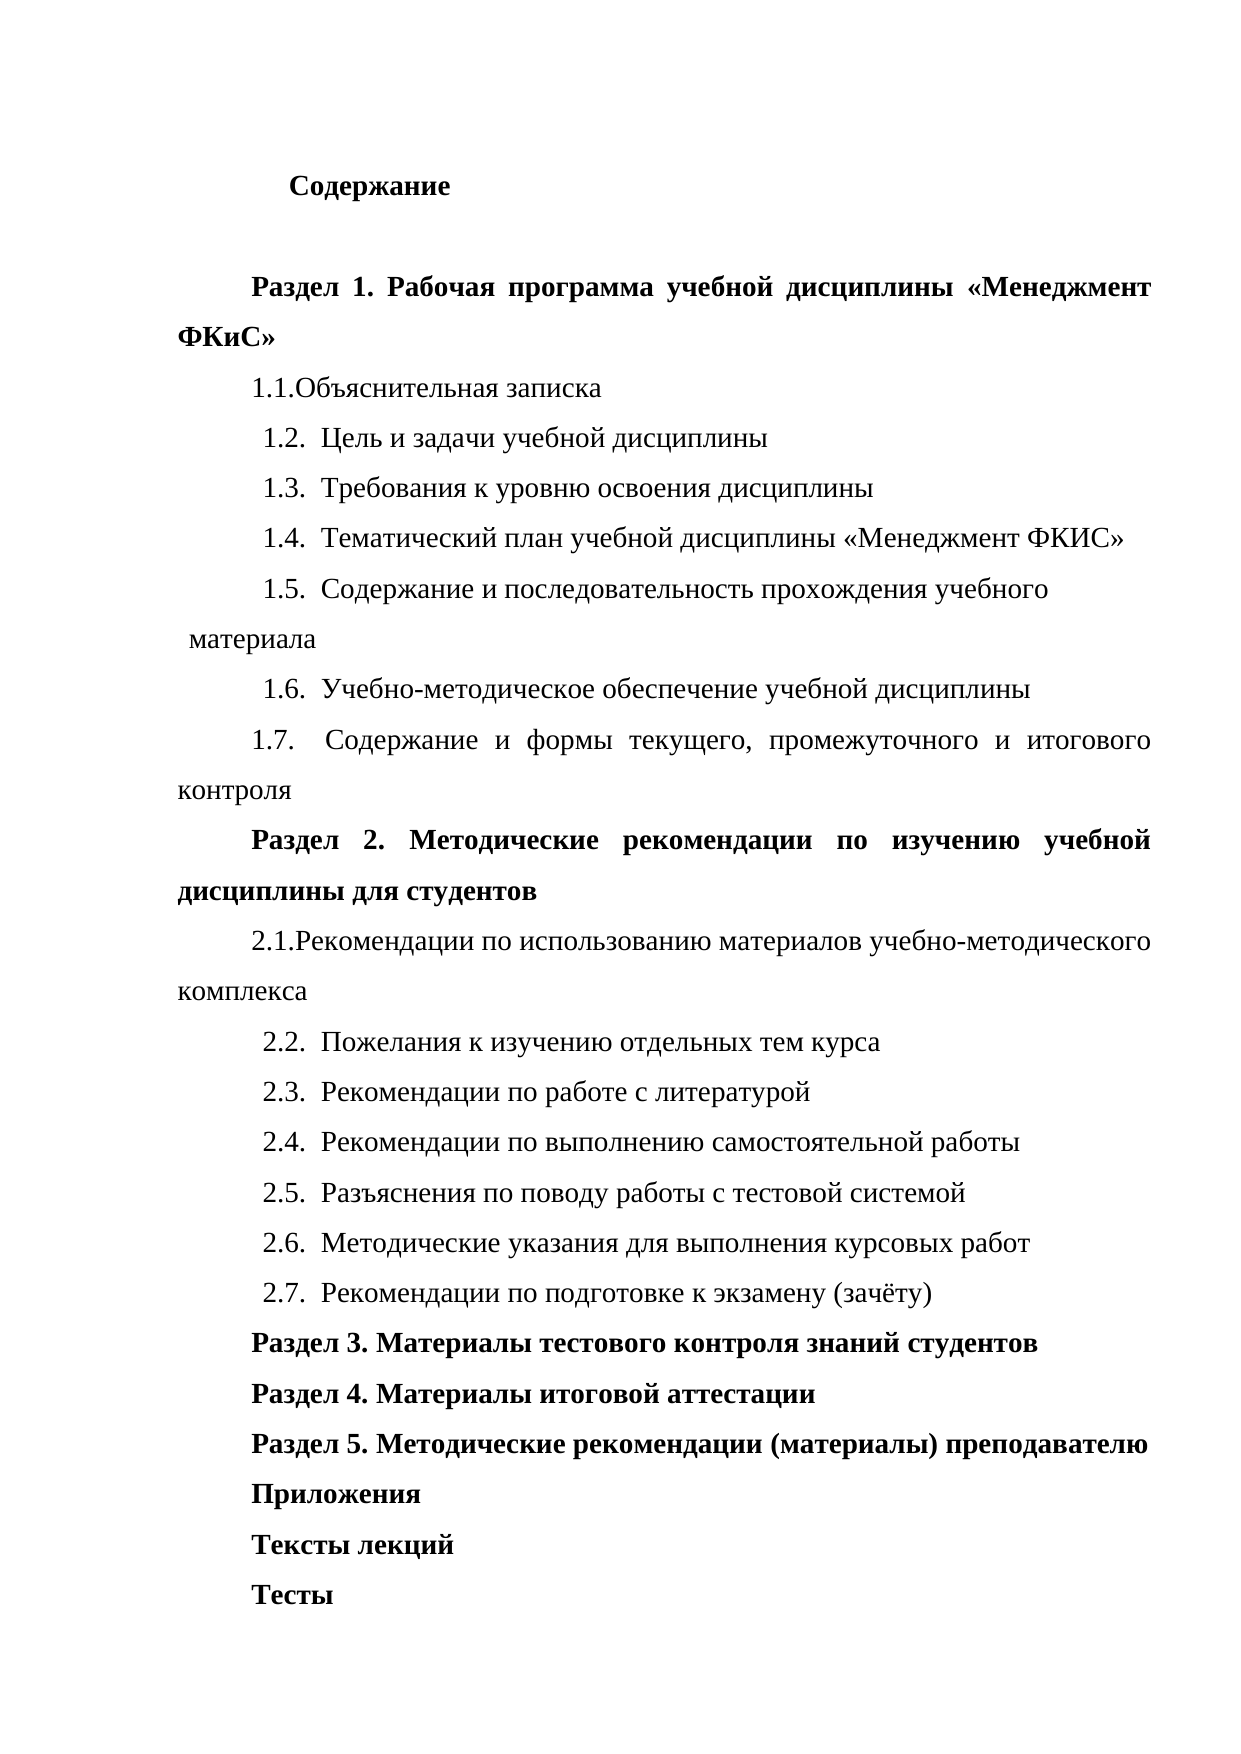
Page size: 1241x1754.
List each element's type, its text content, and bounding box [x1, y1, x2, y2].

text Раздел 1. Рабочая программа учебной дисциплины «Менеджмент ФКиС» [177, 269, 1152, 353]
text 2.7. Рекомендации по подготовке к экзамену (зачёту) [188, 1275, 1152, 1309]
text Тесты [177, 1577, 1152, 1611]
text Раздел 5. Методические рекомендации (материалы) преподавателю [177, 1426, 1152, 1460]
text 1.7. Содержание и формы текущего, промежуточного и итогового контроля [177, 722, 1152, 806]
text 1.1.Объяснительная записка [177, 370, 1152, 403]
text 2.3. Рекомендации по работе с литературой [188, 1074, 1152, 1108]
text Тексты лекций [177, 1527, 1152, 1560]
text 2.5. Разъяснения по поводу работы с тестовой системой [188, 1175, 1152, 1208]
text Раздел 4. Материалы итоговой аттестации [177, 1376, 1152, 1409]
text 1.6. Учебно-методическое обеспечение учебной дисциплины [188, 672, 1152, 705]
text 1.5. Содержание и последовательность прохождения учебного материала [188, 571, 1152, 655]
text Приложения [177, 1477, 1152, 1510]
text 2.1.Рекомендации по использованию материалов учебно-методического комплекса [177, 923, 1152, 1007]
text Содержание [215, 168, 1152, 202]
text 1.3. Требования к уровню освоения дисциплины [188, 470, 1152, 504]
text 2.4. Рекомендации по выполнению самостоятельной работы [188, 1124, 1152, 1158]
text 1.4. Тематический план учебной дисциплины «Менеджмент ФКИС» [188, 521, 1152, 554]
text 2.6. Методические указания для выполнения курсовых работ [188, 1225, 1152, 1258]
text 2.2. Пожелания к изучению отдельных тем курса [188, 1024, 1152, 1057]
text 1.2. Цель и задачи учебной дисциплины [188, 420, 1152, 453]
text Раздел 3. Материалы тестового контроля знаний студентов [177, 1326, 1152, 1359]
text Раздел 2. Методические рекомендации по изучению учебной дисциплины для студентов [177, 822, 1152, 906]
